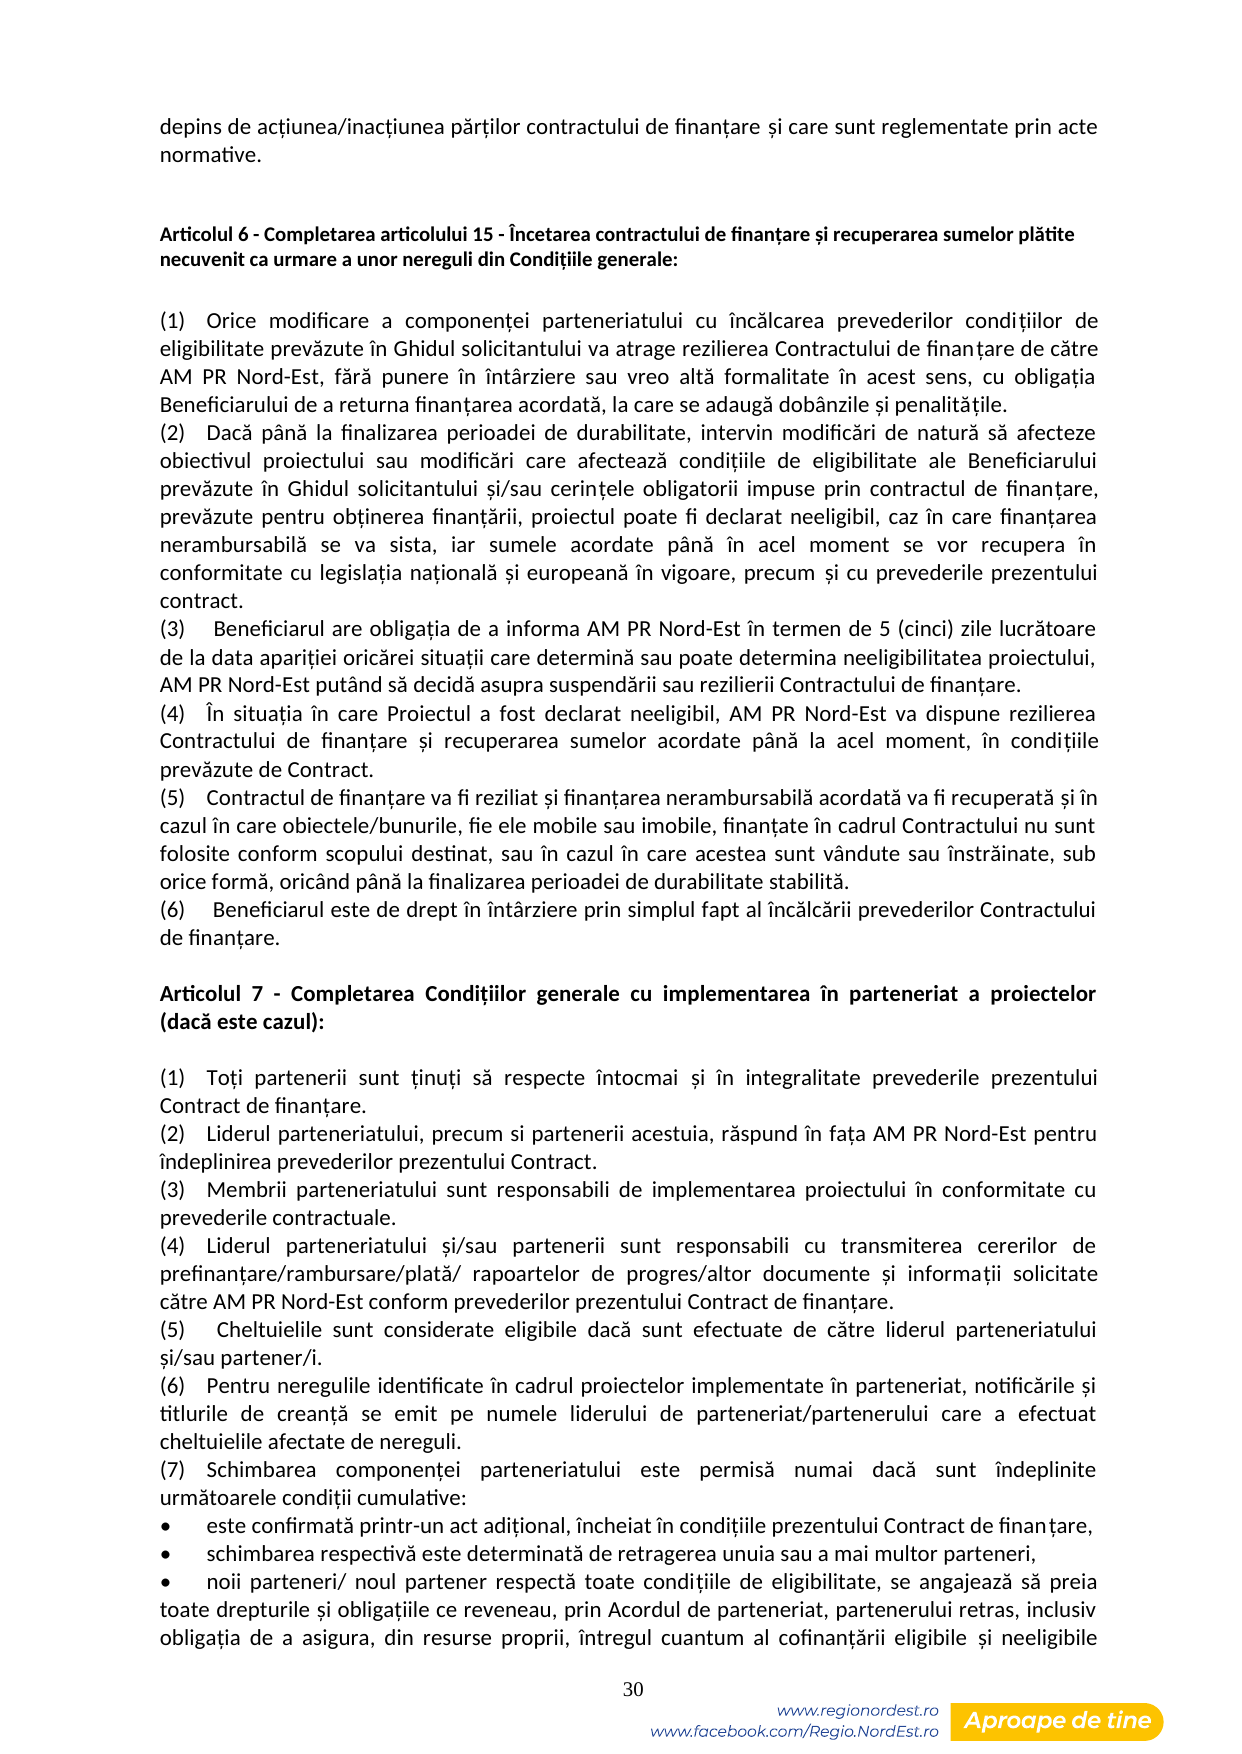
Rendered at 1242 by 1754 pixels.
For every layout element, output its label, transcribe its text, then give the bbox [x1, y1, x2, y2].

text (3) Membrii parteneriatului sunt responsabili de implementarea proiectului în conformitate cu prevederile contractuale. [159, 1175, 1099, 1231]
text Articolul 7 - Completarea Condițiilor generale cu implementarea în parteneriat a proiectelor (dacă este cazul): [159, 979, 1099, 1035]
text (1) Orice modificare a componenţei parteneriatului cu încălcarea prevederilor condițiilor de eligibilitate prevăzute în Ghidul solicitantului va atrage rezilierea Contractului de finanțare de către AM PR Nord-Est, fără punere în întârziere sau vreo altă formalitate în acest sens, cu obligaţia Beneficiarului de a returna finanțarea acordată, la care se adaugă dobânzile și penalitățile. [159, 306, 1099, 418]
text • schimbarea respectivă este determinată de retragerea unuia sau a mai multor parteneri, [159, 1539, 1099, 1567]
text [159, 1567, 1099, 1651]
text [159, 112, 1099, 168]
text (5) Contractul de finanțare va fi reziliat şi finanţarea nerambursabilă acordată va fi recuperată şi în cazul în care obiectele/bunurile, fie ele mobile sau imobile, finanţate în cadrul Contractului nu sunt folosite conform scopului destinat, sau în cazul în care acestea sunt vândute sau înstrăinate, sub orice formă, oricând până la finalizarea perioadei de durabilitate stabilită. [159, 783, 1099, 895]
subtitle Articolul 6 - Completarea articolului 15 - Încetarea contractului de finanțare și recuperarea sumelor plătite necuvenit ca urmare a unor nereguli din Condițiile generale: [159, 221, 1106, 272]
text (3) Beneficiarul are obligaţia de a informa AM PR Nord-Est în termen de 5 (cinci) zile lucrătoare de la data apariţiei oricărei situaţii care determină sau poate determina neeligibilitatea proiectului, AM PR Nord-Est putând să decidă asupra suspendării sau rezilierii Contractului de finanţare. [159, 614, 1099, 699]
text (2) Liderul parteneriatului, precum si partenerii acestuia, răspund în faţa AM PR Nord-Est pentru îndeplinirea prevederilor prezentului Contract. [159, 1119, 1099, 1175]
text (6) Pentru neregulile identificate în cadrul proiectelor implementate în parteneriat, notificările și titlurile de creanță se emit pe numele liderului de parteneriat/partenerului care a efectuat cheltuielile afectate de nereguli. [159, 1371, 1099, 1455]
text (2) Dacă până la finalizarea perioadei de durabilitate, intervin modificări de natură să afecteze obiectivul proiectului sau modificări care afectează condiţiile de eligibilitate ale Beneficiarului prevăzute în Ghidul solicitantului și/sau cerințele obligatorii impuse prin contractul de finanțare, prevăzute pentru obţinerea finanţării, proiectul poate fi declarat neeligibil, caz în care finanţarea nerambursabilă se va sista, iar sumele acordate până în acel moment se vor recupera în conformitate cu legislaţia naţională și europeană în vigoare, precum şi cu prevederile prezentului contract. [159, 418, 1099, 614]
text (4) Liderul parteneriatului și/sau partenerii sunt responsabili cu transmiterea cererilor de prefinanțare/rambursare/plată/ rapoartelor de progres/altor documente și informații solicitate către AM PR Nord-Est conform prevederilor prezentului Contract de finanţare. [159, 1231, 1099, 1315]
text (1) Toţi partenerii sunt ţinuţi să respecte întocmai şi în integralitate prevederile prezentului Contract de finanțare. [159, 1063, 1099, 1119]
text • este confirmată printr-un act adiţional, încheiat în condiţiile prezentului Contract de finanțare, [159, 1511, 1099, 1539]
text (7) Schimbarea componenţei parteneriatului este permisă numai dacă sunt îndeplinite următoarele condiţii cumulative: [159, 1455, 1099, 1511]
text (4) În situaţia în care Proiectul a fost declarat neeligibil, AM PR Nord-Est va dispune rezilierea Contractului de finanțare şi recuperarea sumelor acordate până la acel moment, în condițiile prevăzute de Contract. [159, 699, 1099, 783]
text (6) Beneficiarul este de drept în întârziere prin simplul fapt al încălcării prevederilor Contractului de finanțare. [159, 895, 1099, 951]
text (5) Cheltuielile sunt considerate eligibile dacă sunt efectuate de către liderul parteneriatului și/sau partener/i. [159, 1315, 1099, 1371]
